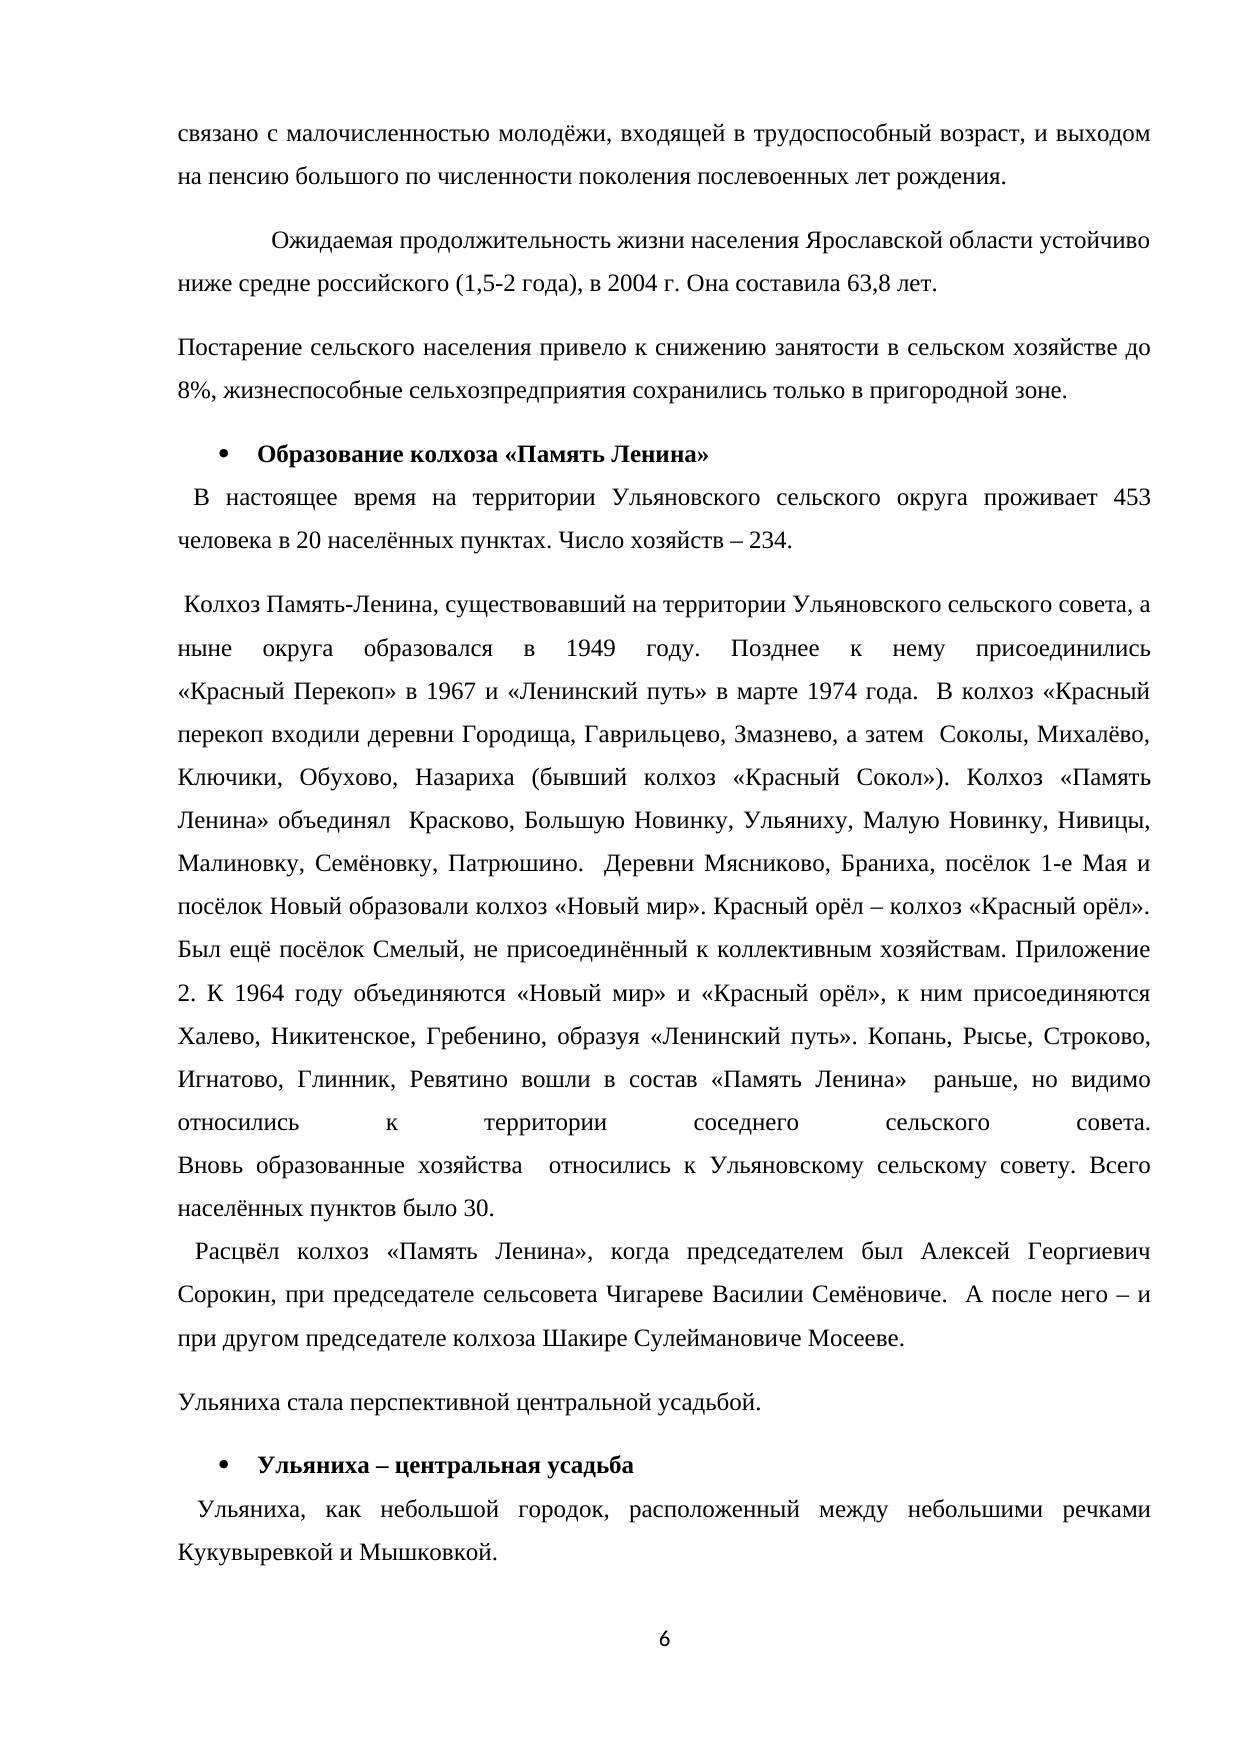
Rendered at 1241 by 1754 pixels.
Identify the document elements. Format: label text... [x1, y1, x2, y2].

text Ульяниха стала перспективной центральной усадьбой. [177, 1387, 1152, 1415]
text Расцвёл колхоз «Память Ленина», когда председателем был Алексей Георгиевич Сорокин, при председателе сельсовета Чигареве Василии Семёновиче. А после него – и при другом председателе колхоза Шакире Сулеймановиче Мосееве. [177, 1236, 1152, 1351]
text Постарение сельского населения привело к снижению занятости в сельском хозяйстве до 8%, жизнеспособные сельхозпредприятия сохранились только в пригородной зоне. [177, 332, 1152, 404]
text В настоящее время на территории Ульяновского сельского округа проживает 453 человека в 20 населённых пунктах. Число хозяйств – 234. [177, 482, 1152, 554]
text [177, 118, 1152, 190]
subtitle Образование колхоза «Память Ленина» [219, 439, 1152, 468]
subtitle Ульяниха – центральная усадьба [219, 1451, 1152, 1479]
text Ожидаемая продолжительность жизни населения Ярославской области устойчиво ниже средне российского (1,5-2 года), в 2004 г. Она составила 63,8 лет. [177, 225, 1152, 297]
text Колхоз Память-Ленина, существовавший на территории Ульяновского сельского совета, а ныне округа образовался в 1949 году. Позднее к нему присоединились «Красный Перекоп» в 1967 и «Ленинский путь» в марте 1974 года. В колхоз «Красный перекоп входили деревни Городища, Гаврильцево, Змазнево, а затем Соколы, Михалёво, Ключики, Обухово, Назариха (бывший колхоз «Красный Сокол»). Колхоз «Память Ленина» объединял Красково, Большую Новинку, Ульяниху, Малую Новинку, Нивицы, Малиновку, Семёновку, Патрюшино. Деревни Мясниково, Браниха, посёлок 1-е Мая и посёлок Новый образовали колхоз «Новый мир». Красный орёл – колхоз «Красный орёл». Был ещё посёлок Смелый, не присоединённый к коллективным хозяйствам. Приложение 2. К 1964 году объединяются «Новый мир» и «Красный орёл», к ним присоединяются Халево, Никитенское, Гребенино, образуя «Ленинский путь». Копань, Рысье, Строково, Игнатово, Глинник, Ревятино вошли в состав «Память Ленина» раньше, но видимо относились к территории соседнего сельского совета. Вновь образованные хозяйства относились к Ульяновскому сельскому совету. Всего населённых пунктов было 30. [177, 589, 1152, 1222]
text Ульяниха, как небольшой городок, расположенный между небольшими речками Кукувыревкой и Мышковкой. [177, 1494, 1152, 1566]
